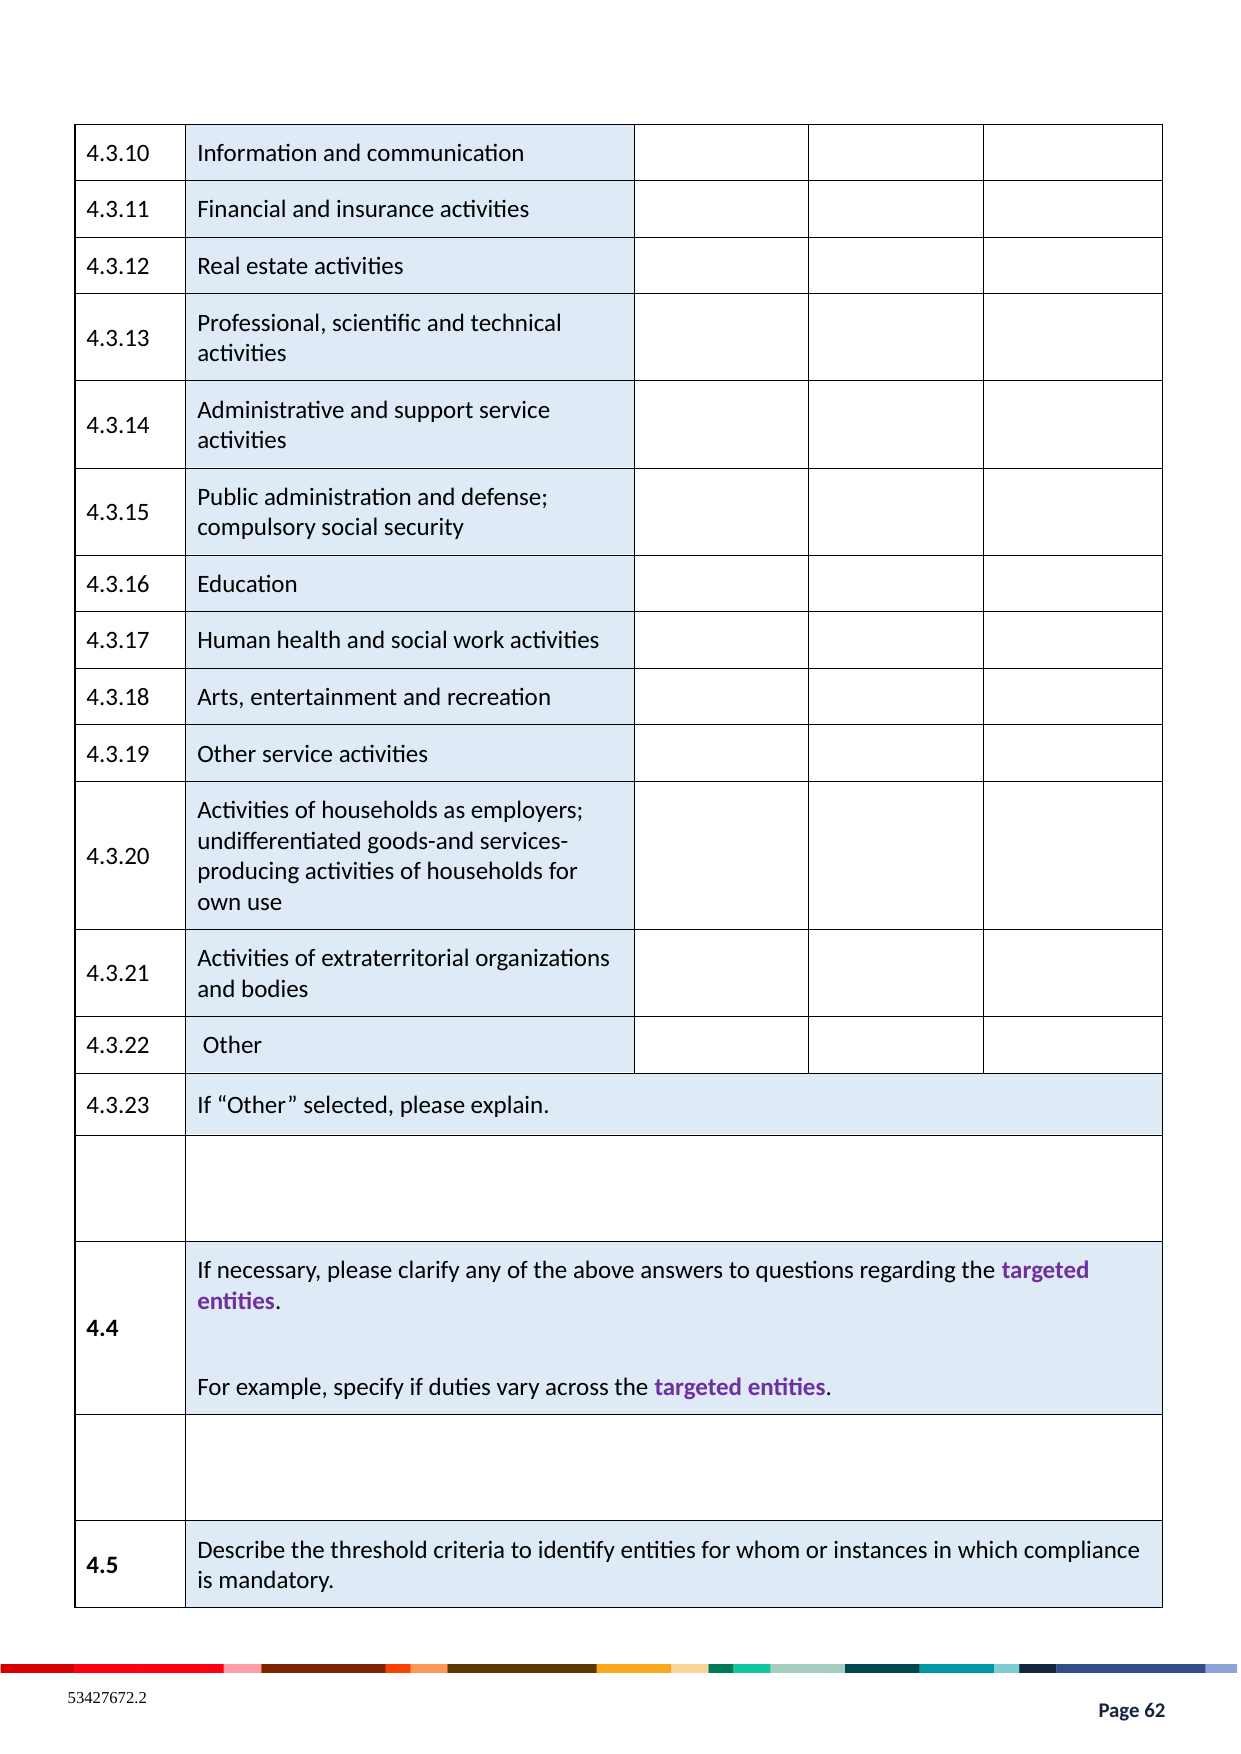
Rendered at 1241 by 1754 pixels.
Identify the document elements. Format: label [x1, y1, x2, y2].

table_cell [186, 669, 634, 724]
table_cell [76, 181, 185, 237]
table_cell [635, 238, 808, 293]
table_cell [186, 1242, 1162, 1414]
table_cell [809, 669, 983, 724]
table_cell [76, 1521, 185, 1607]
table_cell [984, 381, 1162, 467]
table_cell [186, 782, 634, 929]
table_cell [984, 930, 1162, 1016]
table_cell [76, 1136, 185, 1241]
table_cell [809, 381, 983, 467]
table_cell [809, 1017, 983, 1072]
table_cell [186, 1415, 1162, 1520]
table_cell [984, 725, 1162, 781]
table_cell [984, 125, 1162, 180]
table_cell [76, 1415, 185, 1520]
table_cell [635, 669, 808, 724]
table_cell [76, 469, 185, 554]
picture [0, 1664, 1236, 1673]
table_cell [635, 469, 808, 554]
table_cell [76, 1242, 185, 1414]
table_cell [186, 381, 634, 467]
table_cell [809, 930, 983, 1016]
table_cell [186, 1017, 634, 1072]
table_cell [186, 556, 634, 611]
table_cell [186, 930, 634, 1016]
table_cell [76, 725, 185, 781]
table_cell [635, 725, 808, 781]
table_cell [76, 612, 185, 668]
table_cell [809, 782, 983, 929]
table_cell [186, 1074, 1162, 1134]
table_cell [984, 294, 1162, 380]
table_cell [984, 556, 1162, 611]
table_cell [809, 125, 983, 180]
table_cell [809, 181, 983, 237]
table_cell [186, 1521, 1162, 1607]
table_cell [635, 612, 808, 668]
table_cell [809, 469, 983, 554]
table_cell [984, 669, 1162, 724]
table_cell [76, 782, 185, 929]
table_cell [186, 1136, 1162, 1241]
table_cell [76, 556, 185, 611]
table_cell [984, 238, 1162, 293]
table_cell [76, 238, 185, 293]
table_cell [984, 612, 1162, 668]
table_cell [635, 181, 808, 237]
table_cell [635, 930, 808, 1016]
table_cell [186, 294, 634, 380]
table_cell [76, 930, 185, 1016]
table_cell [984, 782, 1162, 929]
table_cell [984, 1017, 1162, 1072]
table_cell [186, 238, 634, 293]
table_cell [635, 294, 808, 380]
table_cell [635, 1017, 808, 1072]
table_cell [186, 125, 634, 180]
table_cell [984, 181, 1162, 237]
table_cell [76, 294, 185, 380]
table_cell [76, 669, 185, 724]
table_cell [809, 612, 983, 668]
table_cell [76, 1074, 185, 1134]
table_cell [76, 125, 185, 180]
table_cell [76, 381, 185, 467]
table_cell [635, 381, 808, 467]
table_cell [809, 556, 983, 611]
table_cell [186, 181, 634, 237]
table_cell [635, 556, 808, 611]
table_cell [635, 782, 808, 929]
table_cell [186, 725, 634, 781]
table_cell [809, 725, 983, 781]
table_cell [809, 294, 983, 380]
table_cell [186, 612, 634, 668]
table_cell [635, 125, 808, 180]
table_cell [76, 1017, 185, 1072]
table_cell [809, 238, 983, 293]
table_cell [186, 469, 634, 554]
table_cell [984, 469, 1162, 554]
